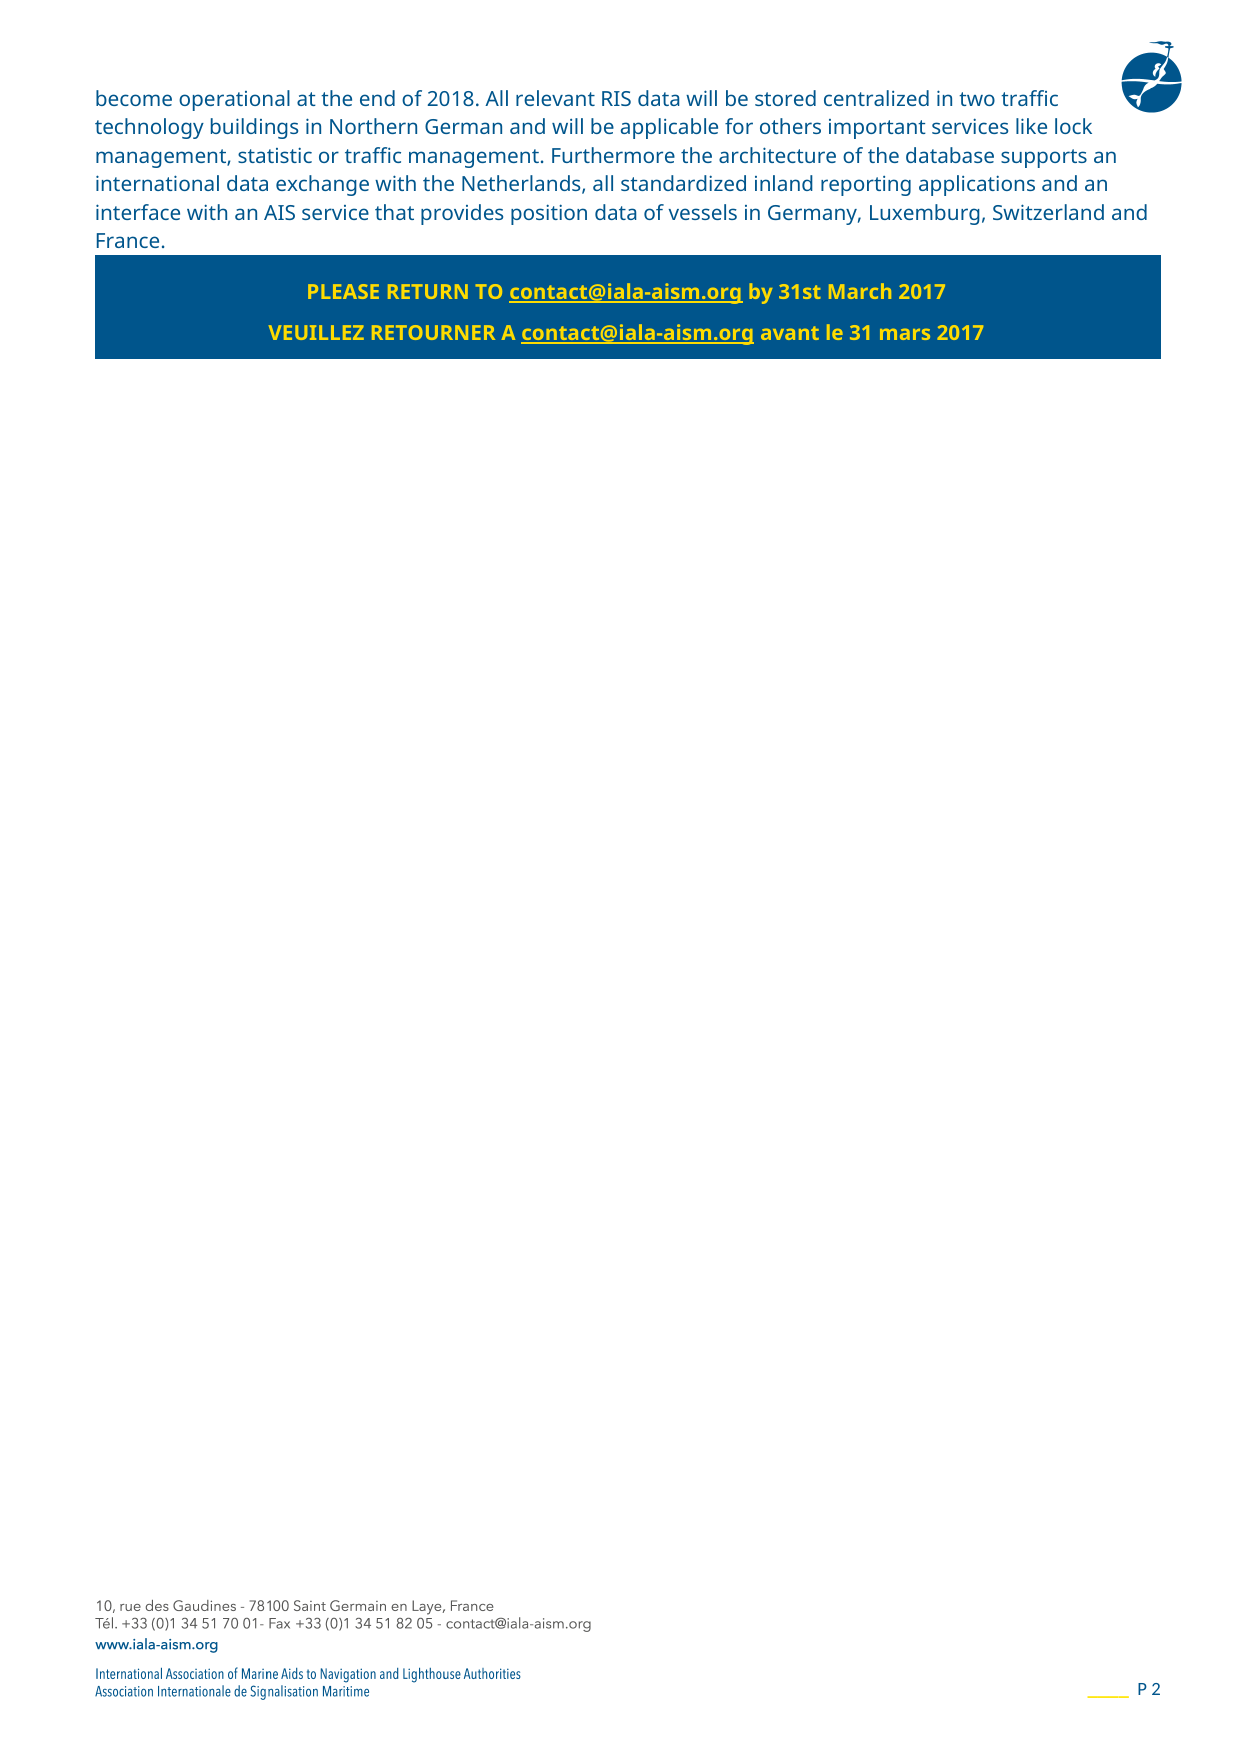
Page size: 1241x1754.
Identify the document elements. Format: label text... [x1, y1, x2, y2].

picture [1092, 29, 1211, 148]
table_header PLEASE RETURN TO contact@iala-aism.org by 31st March 2017 VEUILLEZ RETOURNER A contact@iala-aism.org avant le 31 mars 2017 [95, 255, 1161, 359]
picture [89, 1595, 622, 1714]
